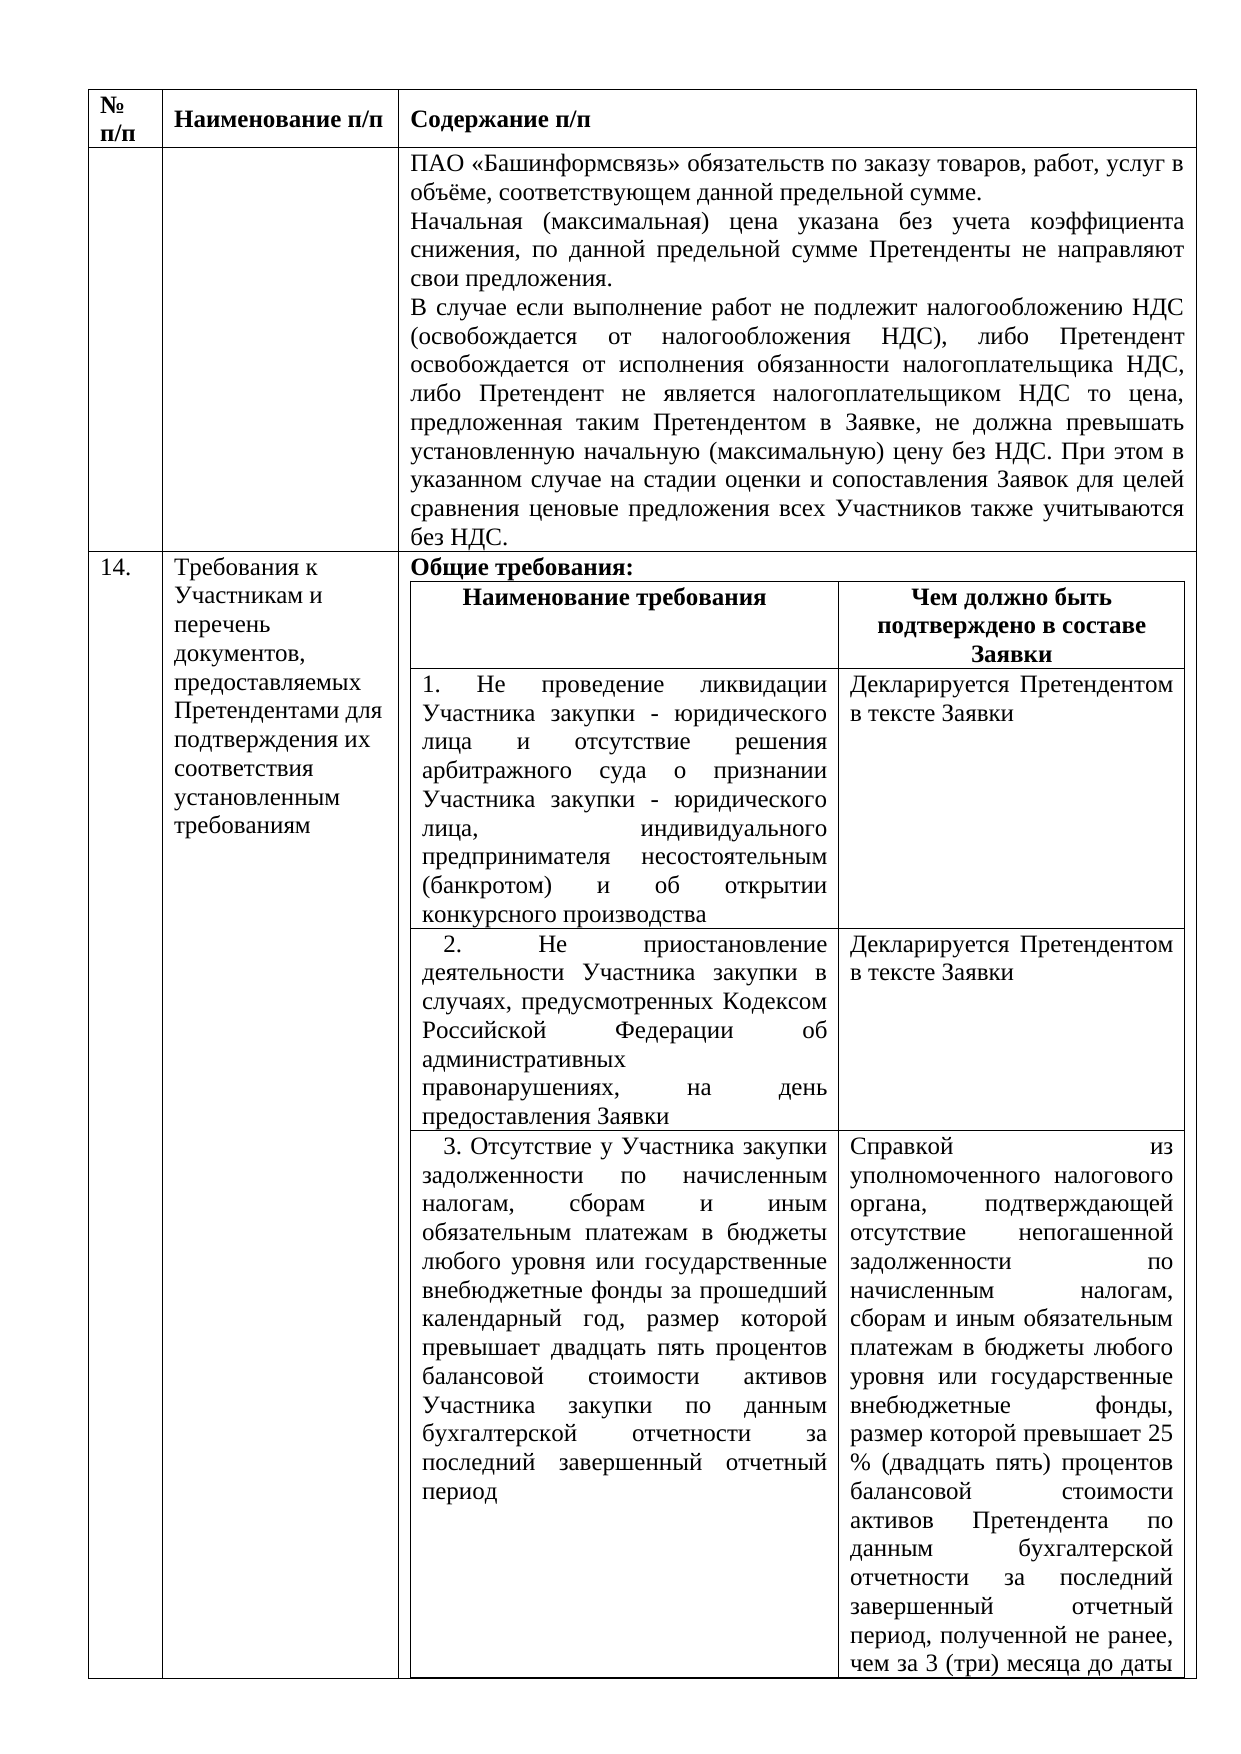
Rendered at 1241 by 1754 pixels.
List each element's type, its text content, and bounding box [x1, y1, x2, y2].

table_header № п/п [89, 90, 162, 147]
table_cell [163, 552, 398, 1678]
table_cell [89, 552, 162, 1678]
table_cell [399, 148, 1196, 551]
table_header Наименование п/п [163, 90, 398, 147]
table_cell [399, 552, 1196, 1678]
table_cell [89, 148, 162, 551]
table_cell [163, 148, 398, 551]
table_header Содержание п/п [399, 90, 1196, 147]
